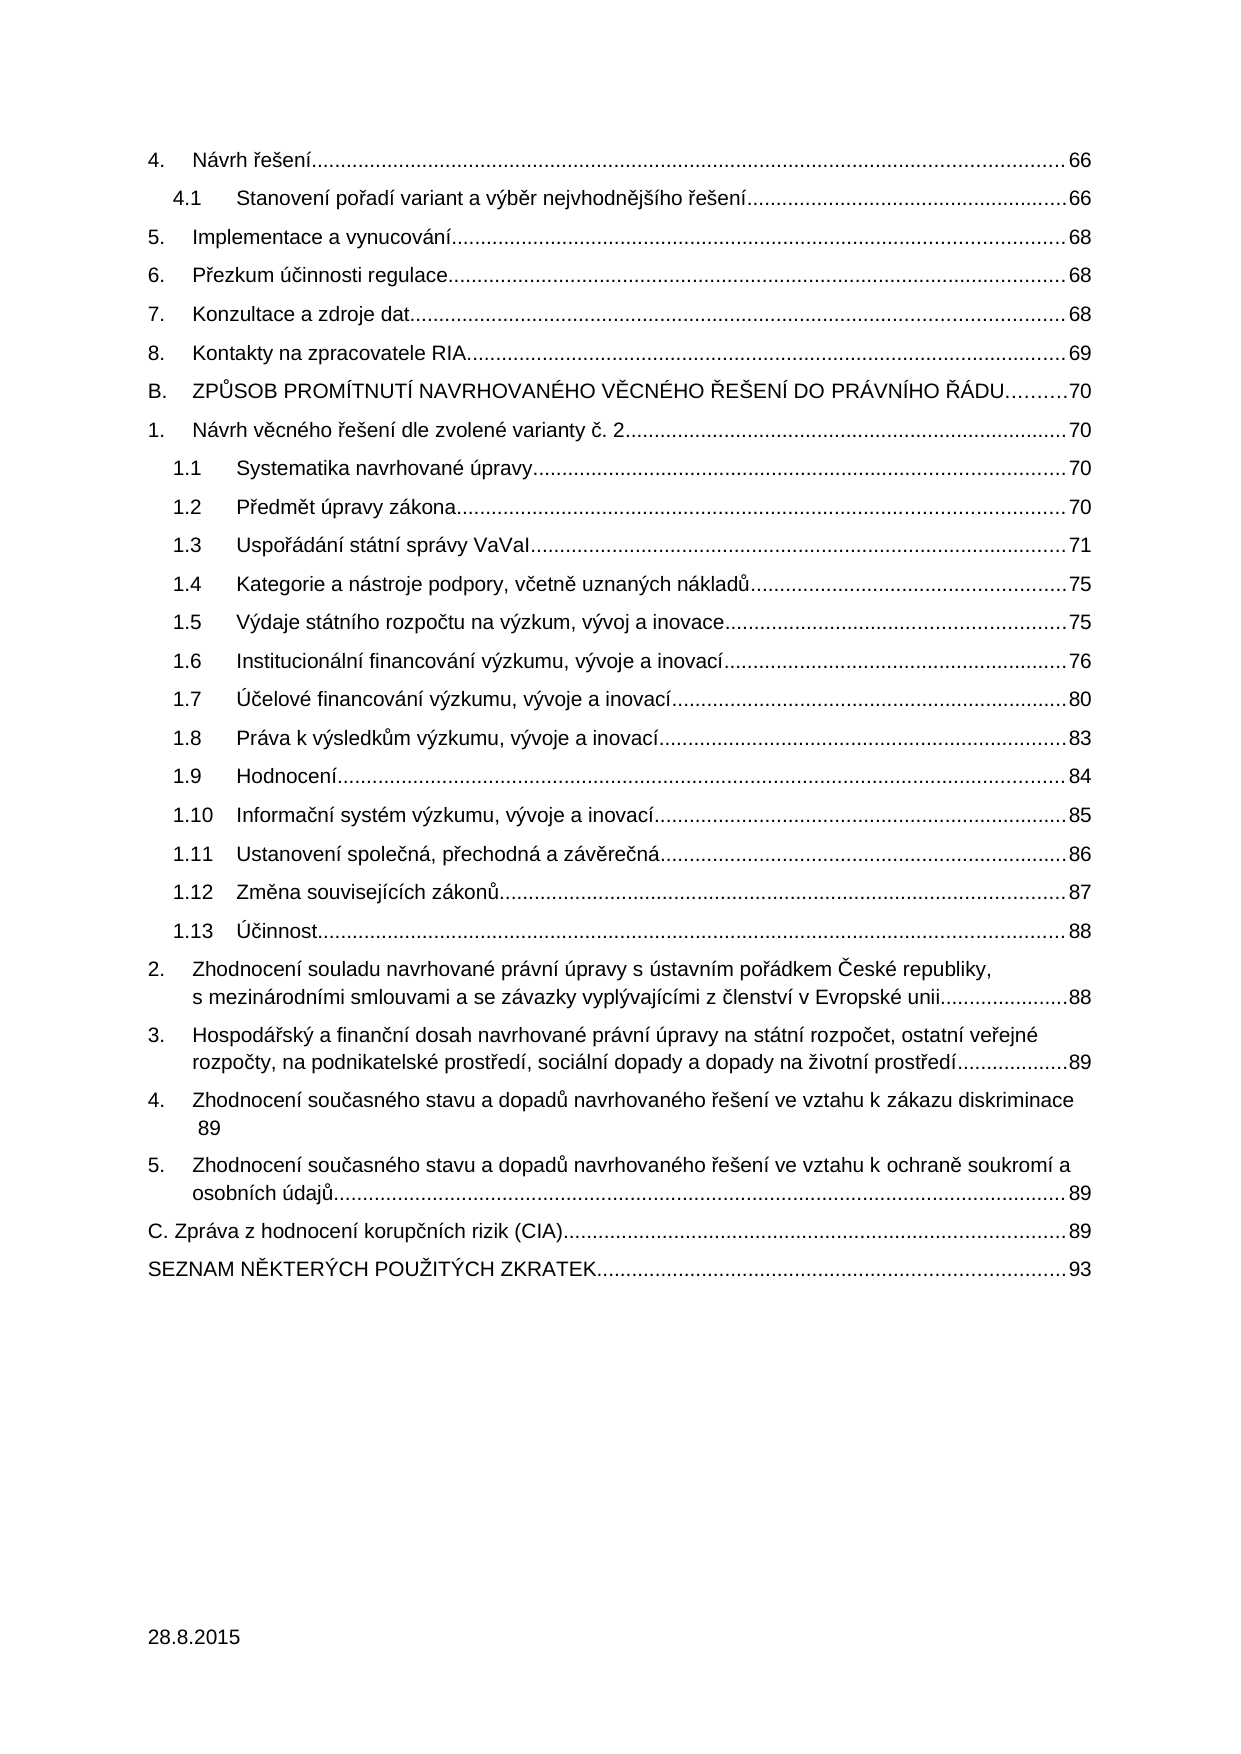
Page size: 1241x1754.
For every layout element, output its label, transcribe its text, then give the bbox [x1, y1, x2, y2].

text 1.4 Kategorie a nástroje podpory, včetně uznaných nákladů 75 [173, 572, 1093, 596]
text 1.2 Předmět úpravy zákona 70 [173, 494, 1093, 518]
text 2. Zhodnocení souladu navrhované právní úpravy s ústavním pořádkem České republiky, s mezinárodními smlouvami a se závazky vyplývajícími z členství v Evropské unii 88 [148, 957, 1093, 1008]
text 5. Implementace a vynucování 68 [148, 225, 1093, 249]
text 1. Návrh věcného řešení dle zvolené varianty č. 2 70 [148, 417, 1093, 441]
text 4.1 Stanovení pořadí variant a výběr nejvhodnějšího řešení 66 [173, 186, 1093, 210]
text 1.9 Hodnocení 84 [173, 764, 1093, 788]
text 1.13 Účinnost 88 [173, 918, 1093, 942]
text 6. Přezkum účinnosti regulace 68 [148, 263, 1093, 287]
text 7. Konzultace a zdroje dat 68 [148, 302, 1093, 326]
text 1.8 Práva k výsledkům výzkumu, vývoje a inovací 83 [173, 726, 1093, 750]
text 4. Zhodnocení současného stavu a dopadů navrhovaného řešení ve vztahu k zákazu diskriminace 89 [148, 1088, 1093, 1139]
text SEZNAM NĚKTERÝCH POUŽITÝCH ZKRATEK 93 [148, 1257, 1093, 1281]
text 1.7 Účelové financování výzkumu, vývoje a inovací 80 [173, 687, 1093, 711]
text 4. Návrh řešení 66 [148, 148, 1093, 172]
text B. ZPŮSOB PROMÍTNUTÍ NAVRHOVANÉHO VĚCNÉHO ŘEŠENÍ DO PRÁVNÍHO ŘÁDU 70 [148, 379, 1093, 403]
text 5. Zhodnocení současného stavu a dopadů navrhovaného řešení ve vztahu k ochraně soukromí a osobních údajů 89 [148, 1153, 1093, 1205]
text 1.11 Ustanovení společná, přechodná a závěrečná 86 [173, 841, 1093, 865]
text 8. Kontakty na zpracovatele RIA 69 [148, 340, 1093, 364]
text 1.3 Uspořádání státní správy VaVaI 71 [173, 533, 1093, 557]
text 1.10 Informační systém výzkumu, vývoje a inovací 85 [173, 803, 1093, 827]
text 1.5 Výdaje státního rozpočtu na výzkum, vývoj a inovace 75 [173, 610, 1093, 634]
text C. Zpráva z hodnocení korupčních rizik (CIA) 89 [148, 1219, 1093, 1243]
text 3. Hospodářský a finanční dosah navrhované právní úpravy na státní rozpočet, ostatní veřejné rozpočty, na podnikatelské prostředí, sociální dopady a dopady na životní prostředí 89 [148, 1022, 1093, 1074]
text 1.1 Systematika navrhované úpravy 70 [173, 456, 1093, 480]
text 1.6 Institucionální financování výzkumu, vývoje a inovací 76 [173, 649, 1093, 673]
text 1.12 Změna souvisejících zákonů 87 [173, 880, 1093, 904]
